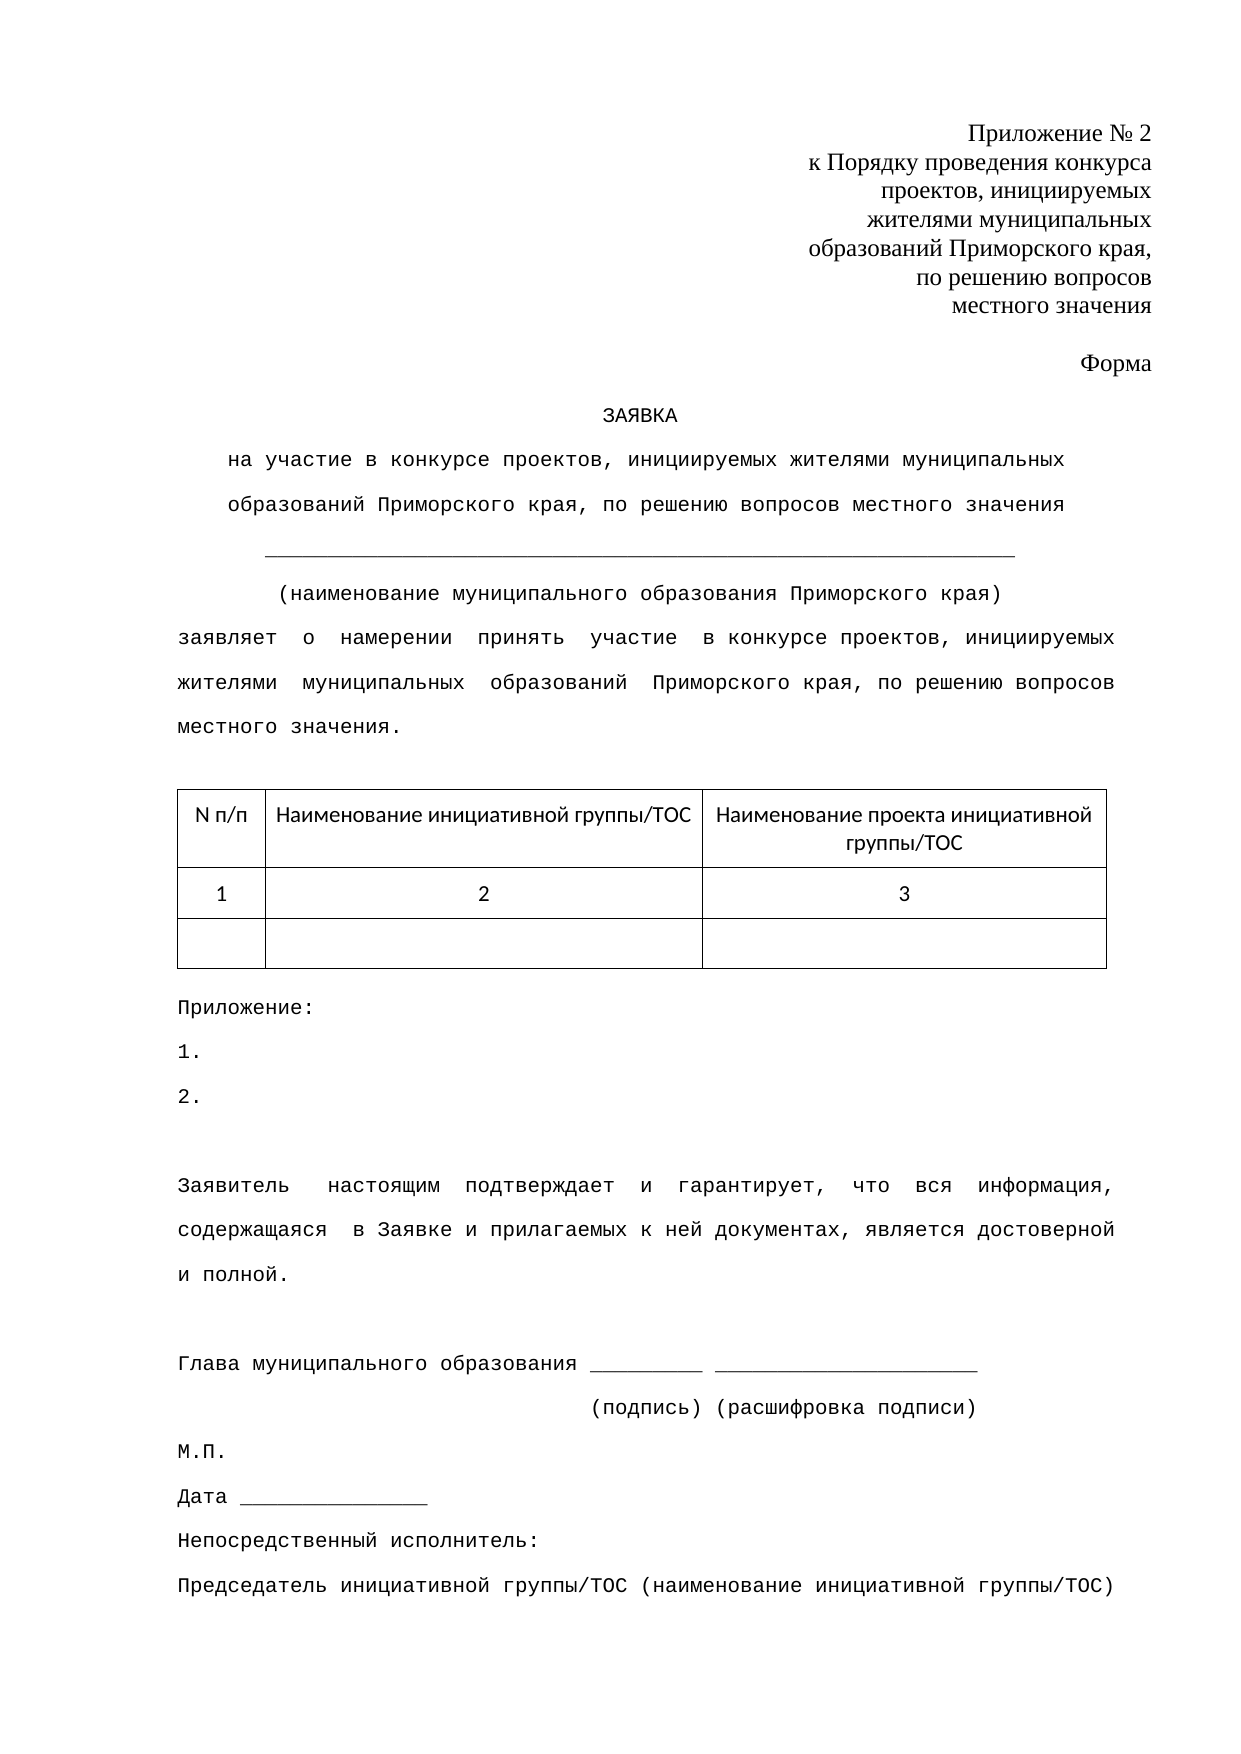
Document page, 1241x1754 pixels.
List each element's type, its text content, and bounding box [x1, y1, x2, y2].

text на участие в конкурсе проектов, инициируемых жителями муниципальных [177, 449, 1152, 473]
text Приложение № 2 [177, 118, 1152, 147]
text к Порядку проведения конкурса [177, 147, 1152, 176]
text жителями муниципальных [177, 204, 1152, 233]
text образований Приморского края, по решению вопросов местного значения [177, 494, 1152, 517]
text (наименование муниципального образования Приморского края) [177, 583, 1152, 606]
table_cell 3 [703, 868, 1106, 917]
text содержащаяся в Заявке и прилагаемых к ней документах, является достоверной [177, 1219, 1152, 1243]
text Глава муниципального образования _________ _____________________ [177, 1353, 1152, 1376]
table_cell [266, 919, 702, 968]
text и полной. [177, 1264, 1152, 1287]
text Приложение: [177, 997, 1152, 1020]
text Форма [177, 348, 1152, 377]
text образований Приморского края, [177, 233, 1152, 262]
text местного значения. [177, 716, 1152, 740]
text ЗАЯВКА [177, 405, 1152, 428]
text Непосредственный исполнитель: [177, 1531, 1152, 1554]
table_header Наименование проекта инициативной группы/ТОС [703, 790, 1106, 867]
table_cell [703, 919, 1106, 968]
text ____________________________________________________________ [177, 538, 1152, 562]
text жителями муниципальных образований Приморского края, по решению вопросов [177, 672, 1152, 695]
text местного значения [177, 291, 1152, 319]
table_cell 2 [266, 868, 702, 917]
text 1. [177, 1041, 1152, 1065]
table_cell [178, 919, 265, 968]
text заявляет о намерении принять участие в конкурсе проектов, инициируемых [177, 627, 1152, 651]
text по решению вопросов [177, 262, 1152, 291]
table_cell 1 [178, 868, 265, 917]
text М.П. [177, 1442, 1152, 1465]
text Председатель инициативной группы/ТОС (наименование инициативной группы/ТОС) [177, 1575, 1152, 1599]
text (подпись) (расшифровка подписи) [177, 1397, 1152, 1421]
text Заявитель настоящим подтверждает и гарантирует, что вся информация, [177, 1175, 1152, 1198]
table_header N п/п [178, 790, 265, 867]
table_header Наименование инициативной группы/ТОС [266, 790, 702, 867]
text 2. [177, 1086, 1152, 1109]
text Дата _______________ [177, 1486, 1152, 1510]
text проектов, инициируемых [177, 176, 1152, 204]
